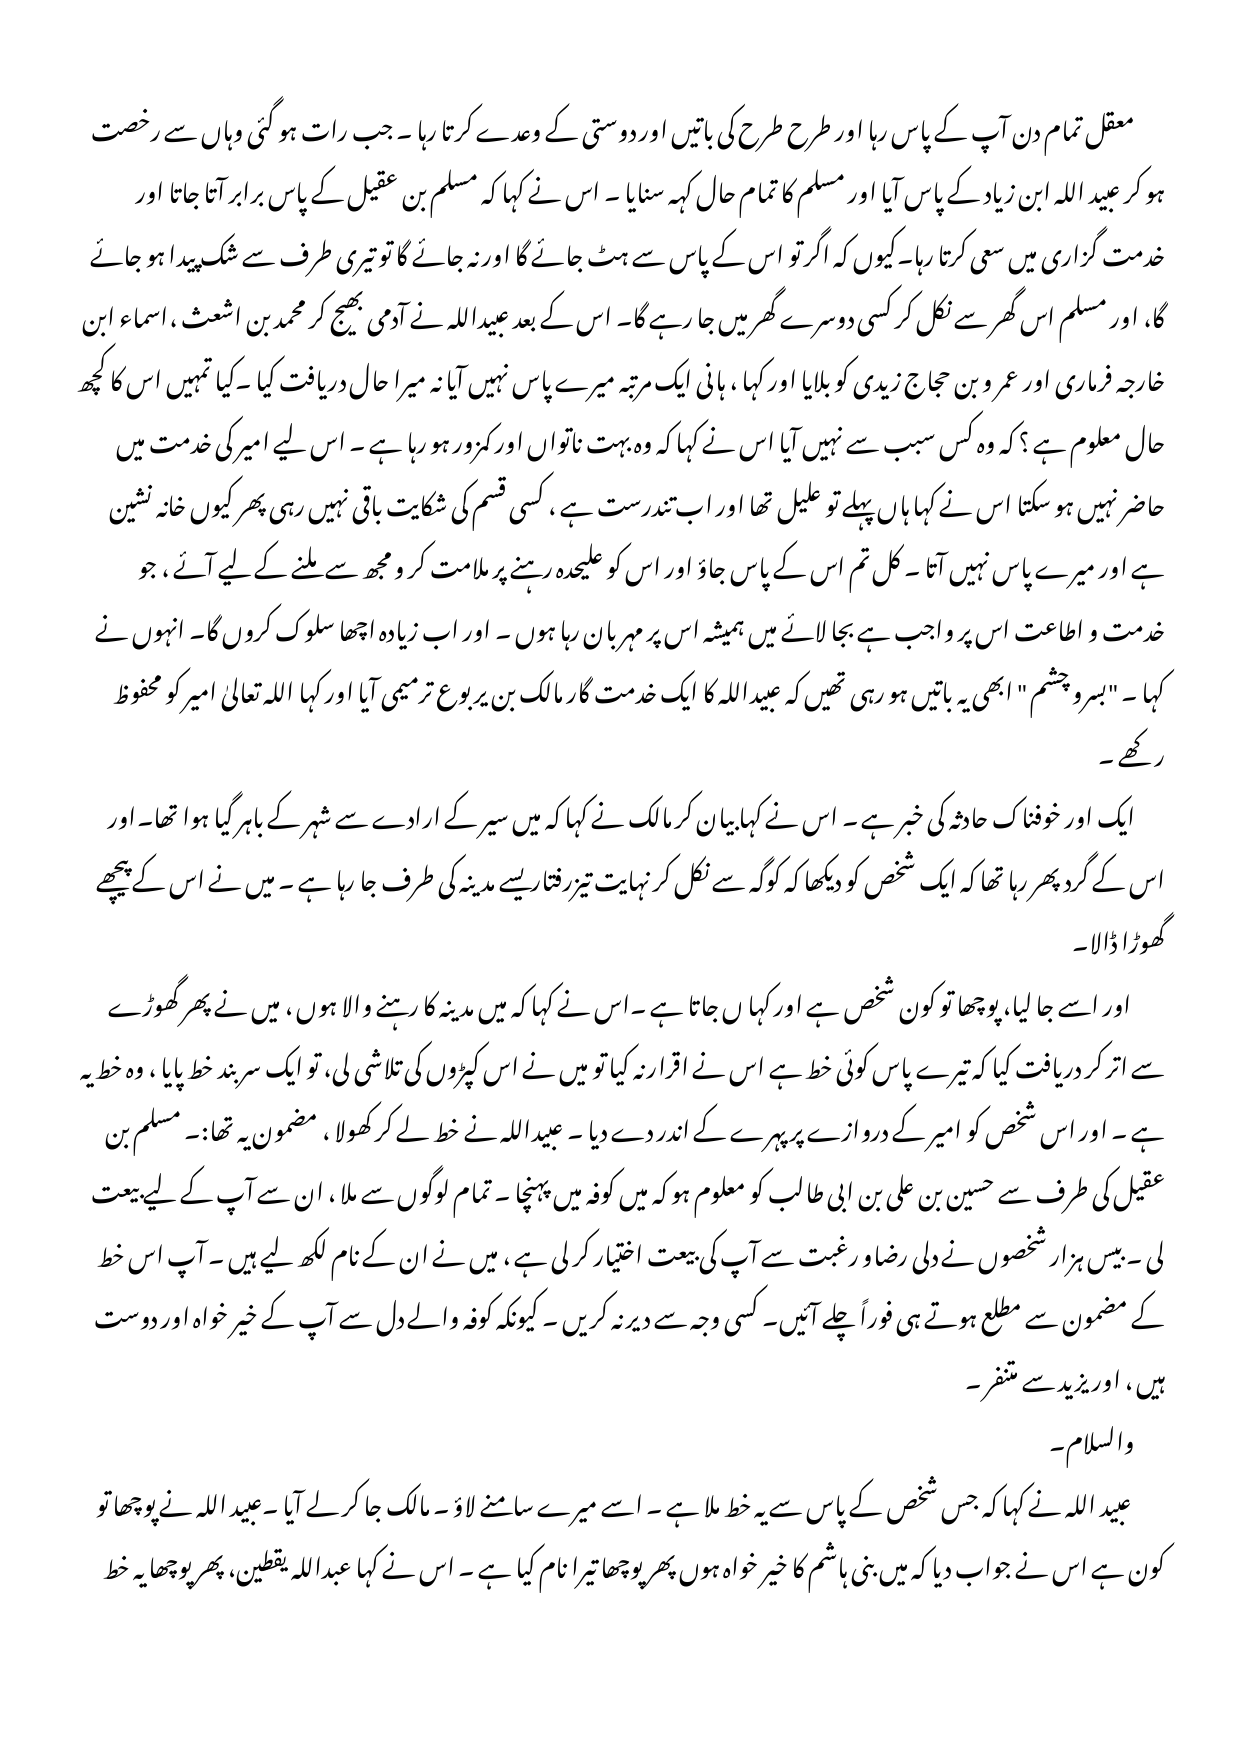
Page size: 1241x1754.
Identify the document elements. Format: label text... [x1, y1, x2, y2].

text اور اسے جا لیا، پوچھا تو کون شخص ہے اور کہا ں جاتا ہے ۔اس نے کہا کہ میں مدینہ کا رہنے والا ہوں ، میں نے پھر گھوڑے سے اتر کر دریافت کیا کہ تیرے پاس کوئی خط ہے اس نے اقرار نہ کیا تو میں نے اس کپڑوں کی تلاشی لی، تو ایک سر بند خط پایا ، وہ خط یہ ہے ۔ اور اس شخص کو امیر کے دروازے پر پہرے کے اندر دے دیا ۔ عبیداللہ نے خط لے کر کھولا ، مضمون یہ تھا:۔ مسلم بن عقیل کی طرف سے حسین بن علی بن ابی طالب کو معلوم ہو کہ میں کوفہ میں پہنچا ۔ تمام لوگوں سے ملا ، ان سے آپ کے لیے بیعت لی ۔ بیس ہزار شخصوں نے دلی رضاو رغبت سے آپ کی بیعت اختیار کر لی ہے ، میں نے ان کے نام لکھ لیے ہیں ۔ آپ اس خط کے مضمون سے مطلع ہوتے ہی فوراً چلے آئیں۔ کسی وجہ سے دیر نہ کر یں ۔ کیونکہ کوفہ والے دل سے آپ کے خیر خواہ اور دوست ہیں ، اور یزید سے متنفر ۔ [75, 969, 1165, 1406]
text معقل تمام دن آپ کے پاس رہا اور طرح طرح کی باتیں اور دوستی کے وعدے کر تا رہا ۔ جب رات ہو گئی وہاں سے رخصت ہو کر عبید اللہ ابن زیاد کے پاس آیا اور مسلم کا تمام حال کہہ سنایا ۔ اس نے کہا کہ مسلم بن عقیل کے پاس برابر آتا جاتا اور خدمت گزاری میں سعی کرتا رہا۔کیوں کہ اگر تو اس کے پاس سے ہٹ جائے گا اور نہ جائے گا تو تیری طرف سے شک پیدا ہو جائے گا، اور مسلم اس گھر سے نکل کر کسی دوسرے گھر میں جا رہے گا۔ اس کے بعد عبیداللہ نے آدمی بھیج کر محمد بن اشعث ،اسماء ابن خارجہ فرماری اور عمر و بن حجاج زیدی کو بلایا اور کہا ، ہانی ایک مرتبہ میرے پاس نہیں آیا نہ میرا حال دریافت کیا ۔کیا تمہیں اس کا کچھ حال معلوم ہے ؟ کہ وہ کس سبب سے نہیں آیا اس نے کہا کہ وہ بہت ناتواں اور کمزور ہو رہا ہے ۔ اس لیے امیر کی خدمت میں حاضر نہیں ہو سکتا اس نے کہا ہاں پہلے تو علیل تھا اور اب تندرست ہے ، کسی قسم کی شکایت باقی نہیں رہی پھر کیوں خانہ نشین ہے اور میرے پاس نہیں آتا ۔ کل تم اس کے پاس جاؤ اور اس کو علیحدہ رہنے پر ملامت کر و مجھ سے ملنے کے لیے آئے ، جو خدمت و اطاعت اس پر واجب ہے بجا لائے میں ہمیشہ اس پر مہربان رہا ہوں ۔ اور اب زیادہ اچھا سلوک کروں گا۔ انہوں نے کہا ۔ "بسرو چشم " ابھی یہ باتیں ہو رہی تھیں کہ عبیداللہ کا ایک خدمت گار مالک بن یربوع ترمیمی آیا اور کہا اللہ تعالیٰ امیر کو محفوظ رکھے ۔ [75, 94, 1165, 781]
text ایک اور خوفناک حادثہ کی خبر ہے ۔ اس نے کہا بیان کر مالک نے کہا کہ میں سیر کے ارادے سے شہر کے باہر گیا ہوا تھا۔اور اس کے گرد پھر رہا تھا کہ ایک شخص کو دیکھا کہ کوگہ سے نکل کر نہایت تیزرفتاریسے مدینہ کی طرف جا رہا ہے ۔ میں نے اس کے پیچھے گھوڑا ڈالا۔ [75, 781, 1165, 969]
text والسلام۔ [75, 1406, 1165, 1469]
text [75, 1469, 1165, 1594]
